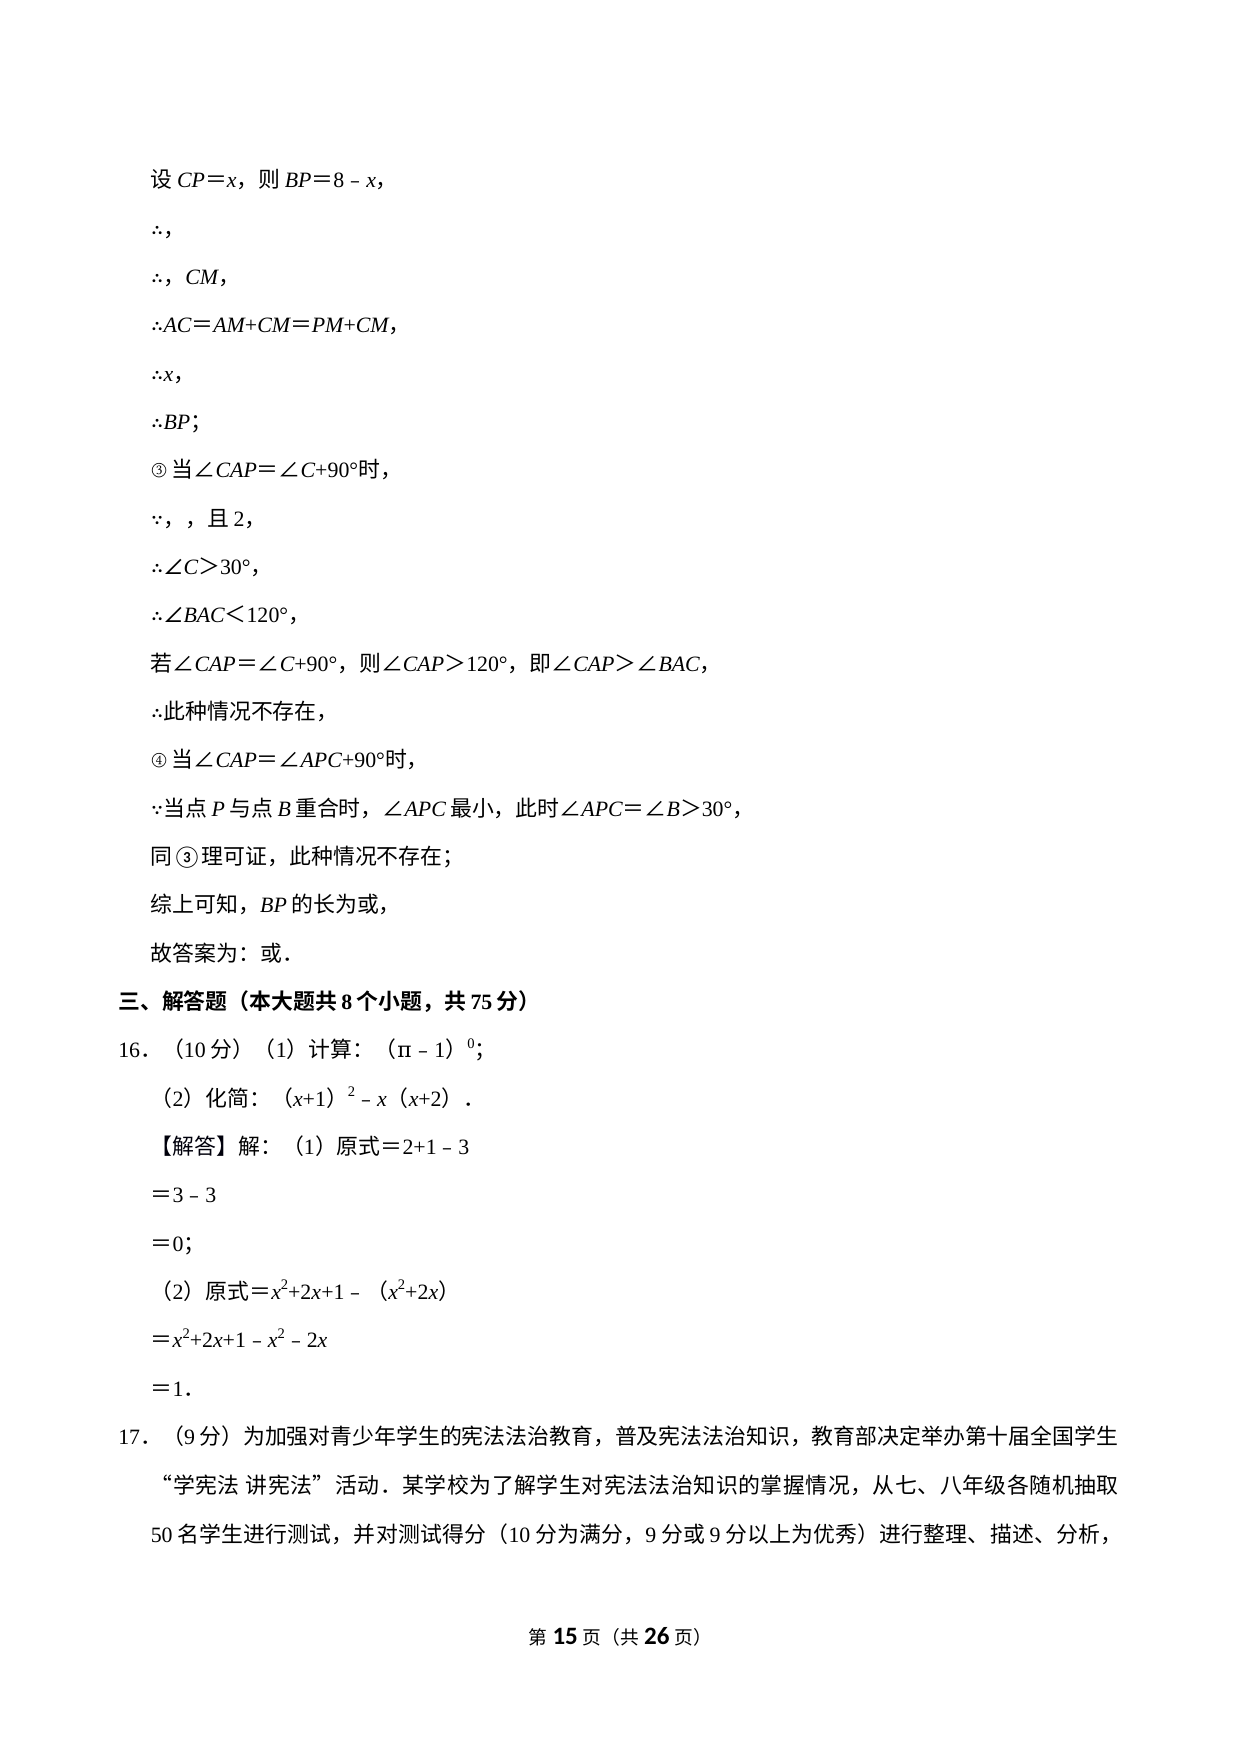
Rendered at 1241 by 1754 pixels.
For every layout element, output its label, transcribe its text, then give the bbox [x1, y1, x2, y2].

text ∴∠C＞30°， [151, 549, 1122, 581]
text ∴，CM， [151, 259, 1122, 291]
text 【解答】解：（1）原式＝2+1﹣3 [151, 1129, 1122, 1161]
text （2）化简：（x+1）2﹣x（x+2）． [151, 1080, 1122, 1113]
text ∴BP； [151, 404, 1122, 436]
text ∵，，且2， [151, 500, 1122, 533]
text 故答案为：或． [151, 935, 1122, 968]
text ∴∠BAC＜120°， [151, 597, 1122, 629]
text ∴此种情况不存在， [151, 694, 1122, 726]
text 设CP＝x，则BP＝8﹣x， [151, 162, 1122, 194]
text ＝0； [151, 1225, 1122, 1258]
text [118, 1419, 1122, 1549]
text ③当∠CAP＝∠C+90°时， [151, 452, 1122, 484]
text 同③理可证，此种情况不存在； [151, 839, 1122, 871]
text ＝3﹣3 [151, 1177, 1122, 1209]
text ＝1． [151, 1370, 1122, 1403]
text ∴AC＝AM+CM＝PM+CM， [151, 307, 1122, 339]
text 三、解答题（本大题共8个小题，共75分） [118, 984, 1122, 1016]
text ④当∠CAP＝∠APC+90°时， [151, 742, 1122, 774]
text ∵当点P与点B重合时，∠APC最小，此时∠APC＝∠B＞30°， [151, 790, 1122, 823]
text 综上可知，BP的长为或， [151, 887, 1122, 919]
text ∴， [151, 210, 1122, 243]
text ＝x2+2x+1﹣x2﹣2x [151, 1322, 1122, 1354]
text ∴x， [151, 355, 1122, 388]
text （2）原式＝x2+2x+1﹣（x2+2x） [151, 1274, 1122, 1306]
text 16．（10分）（1）计算：（π﹣1）0； [118, 1032, 1122, 1064]
text 若∠CAP＝∠C+90°，则∠CAP＞120°，即∠CAP＞∠BAC， [151, 645, 1122, 678]
